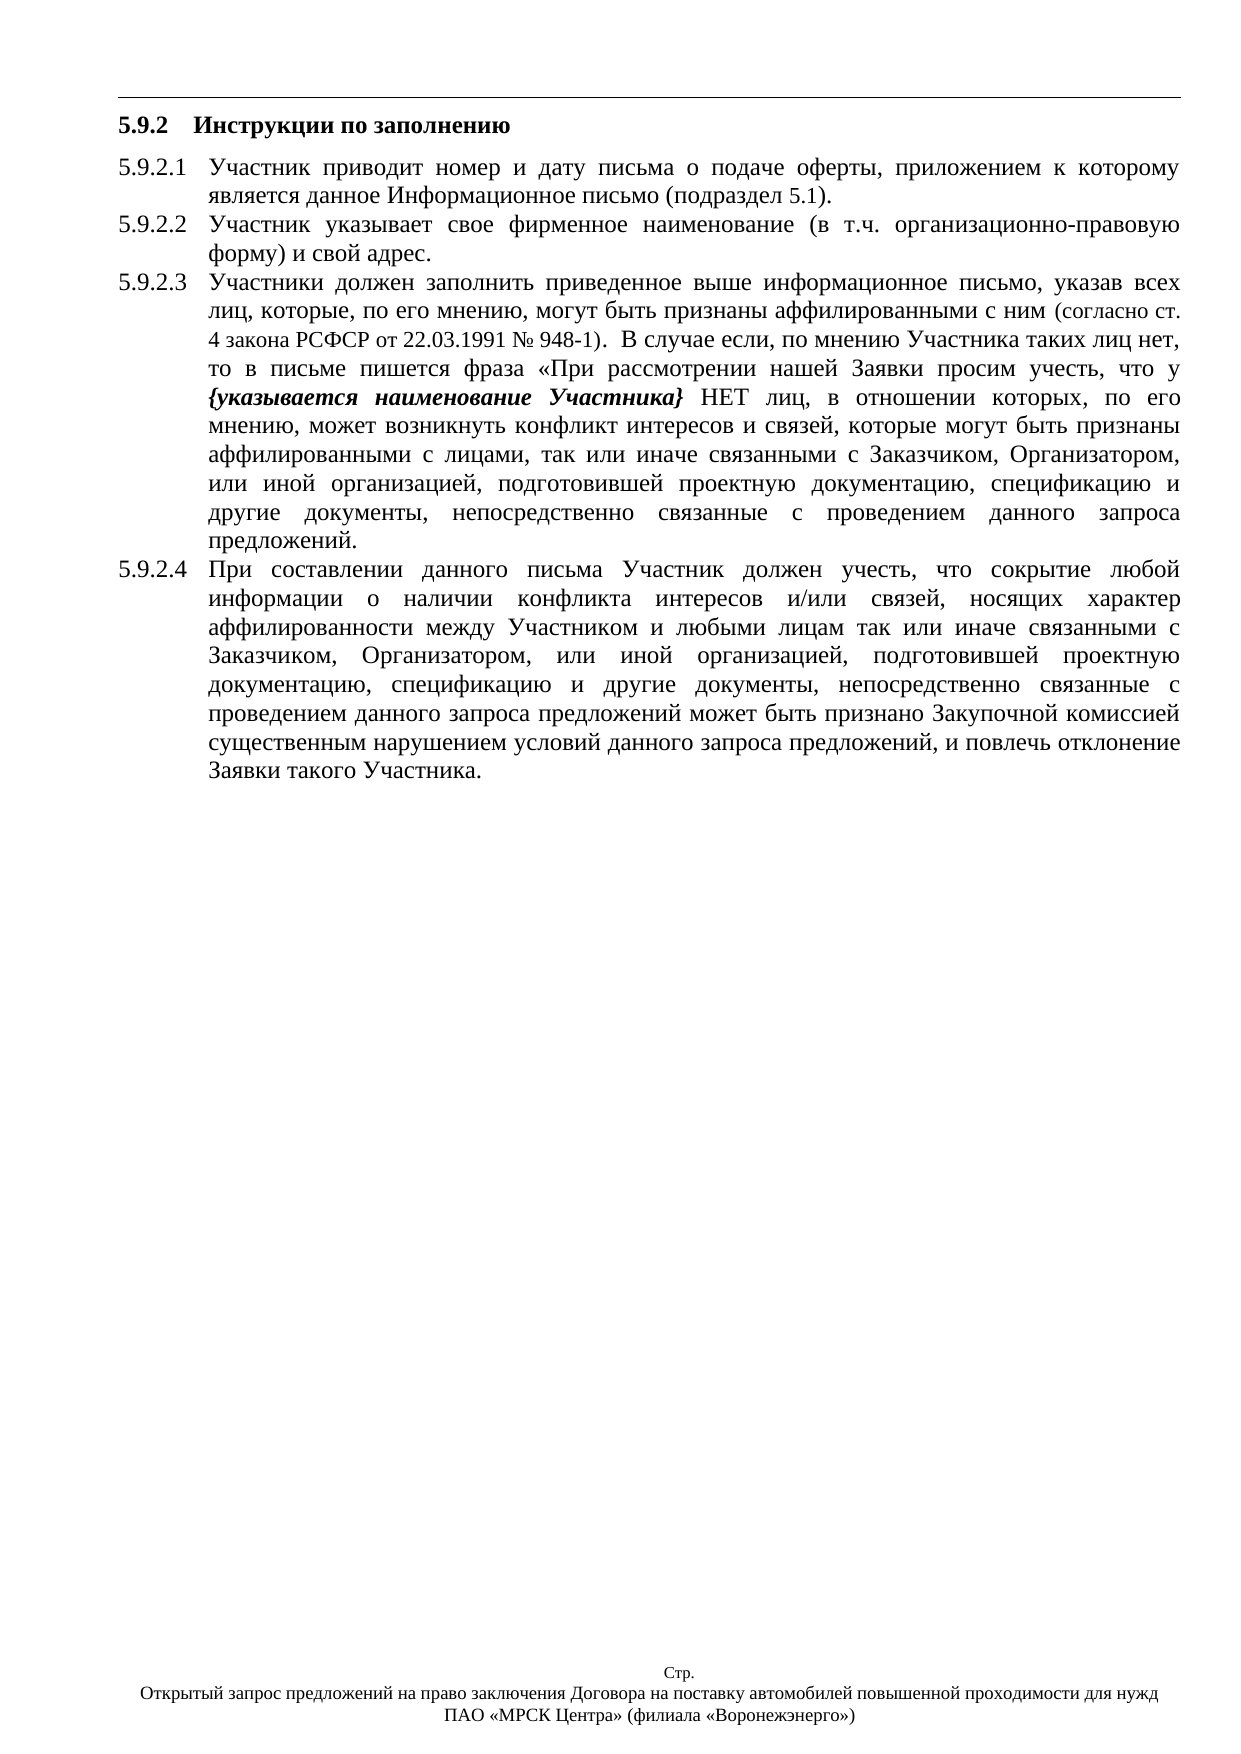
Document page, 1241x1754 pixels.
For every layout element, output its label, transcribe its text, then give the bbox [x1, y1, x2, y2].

subtitle Инструкции по заполнению [118, 111, 1181, 139]
list Участник указывает свое фирменное наименование (в т.ч. организационно-правовую форму) и свой адрес. [118, 209, 1181, 267]
list Участник приводит номер и дату письма о подаче оферты, приложением к которому является данное Информационное письмо (подраздел 5.1). [118, 152, 1181, 209]
list При составлении данного письма Участник должен учесть, что сокрытие любой информации о наличии конфликта интересов и/или связей, носящих характер аффилированности между Участником и любыми лицам так или иначе связанными с Заказчиком, Организатором, или иной организацией, подготовившей проектную документацию, спецификацию и другие документы, непосредственно связанные с проведением данного запроса предложений может быть признано Закупочной комиссией существенным нарушением условий данного запроса предложений, и повлечь отклонение Заявки такого Участника. [118, 554, 1181, 784]
list Участники должен заполнить приведенное выше информационное письмо, указав всех лиц, которые, по его мнению, могут быть признаны аффилированными с ним (согласно ст. 4 закона РСФСР от 22.03.1991 № 948-1). В случае если, по мнению Участника таких лиц нет, то в письме пишется фраза «При рассмотрении нашей Заявки просим учесть, что у {указывается наименование Участника} НЕТ лиц, в отношении которых, по его мнению, может возникнуть конфликт интересов и связей, которые могут быть признаны аффилированными с лицами, так или иначе связанными с Заказчиком, Организатором, или иной организацией, подготовившей проектную документацию, спецификацию и другие документы, непосредственно связанные с проведением данного запроса предложений. [118, 267, 1181, 554]
